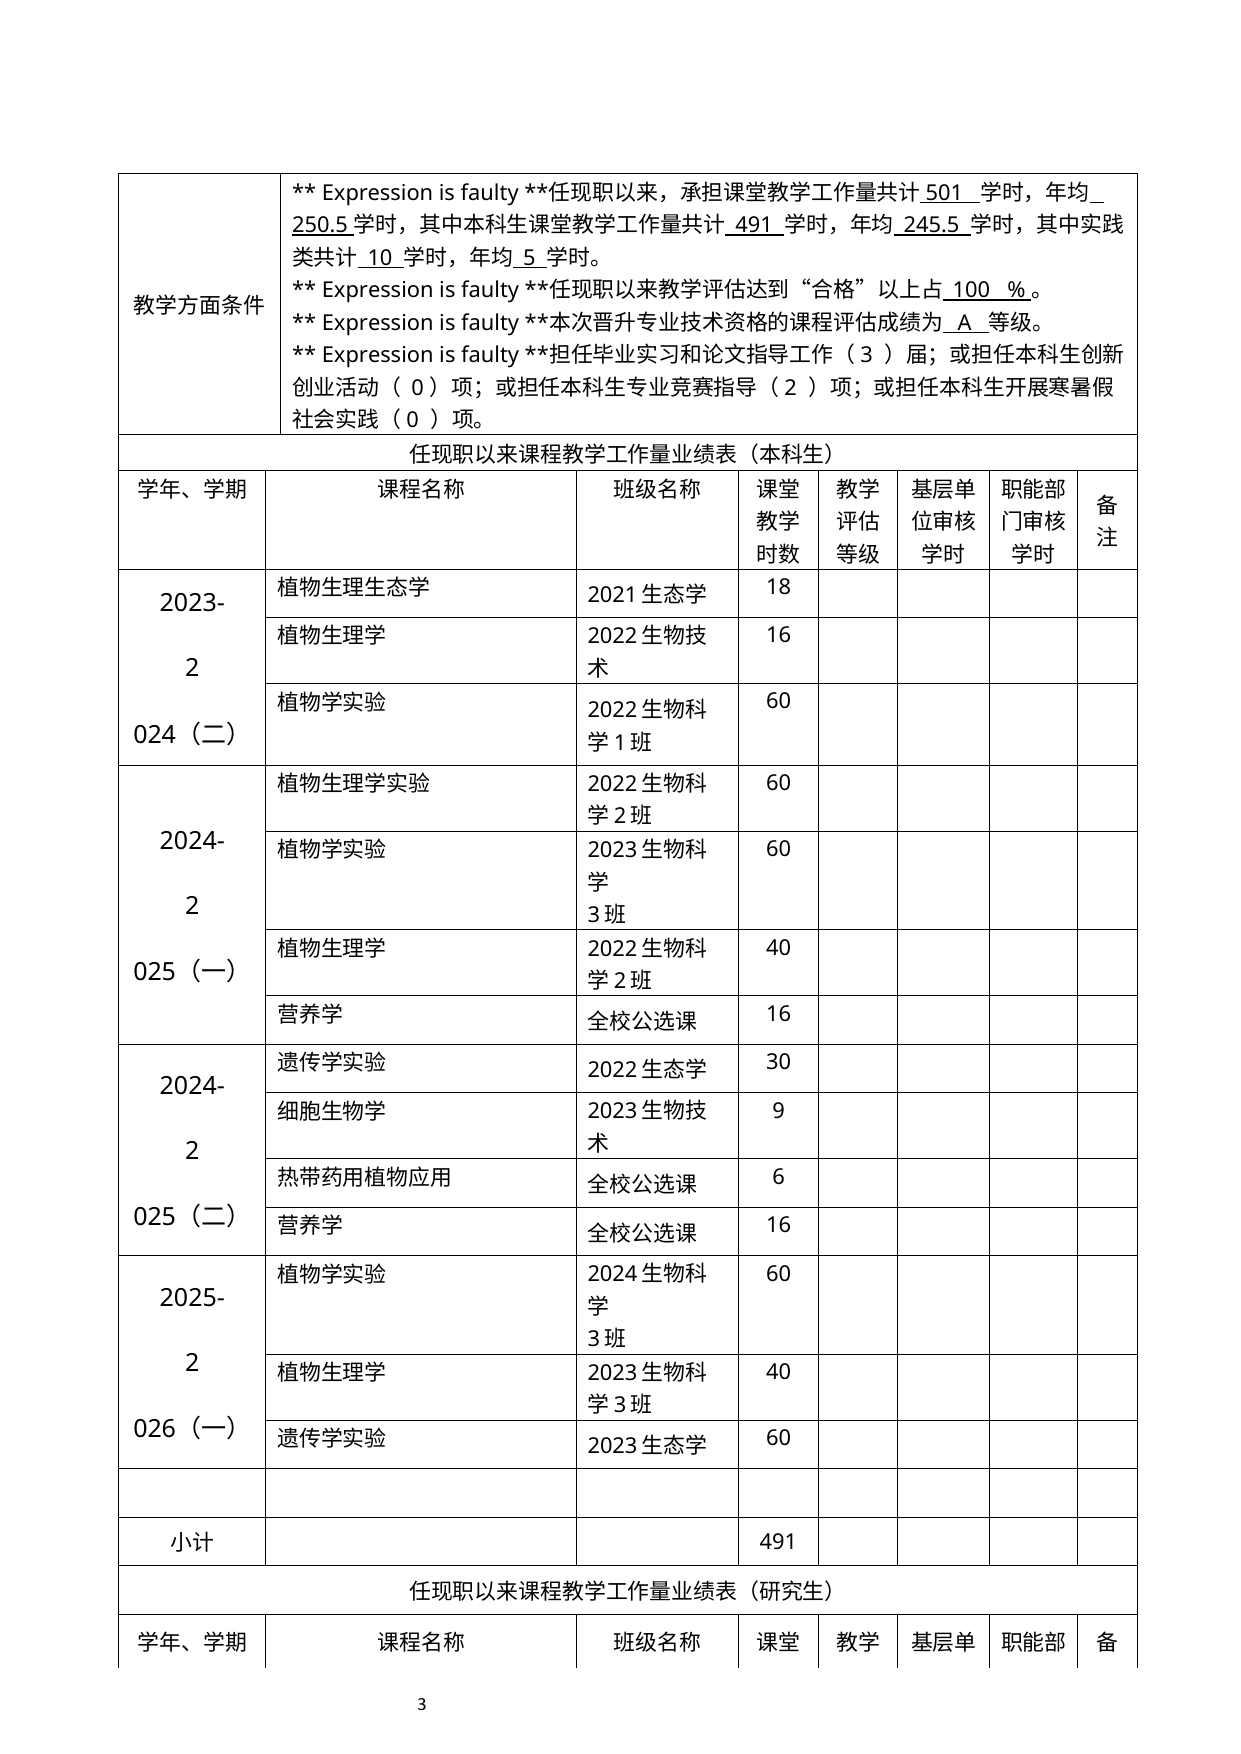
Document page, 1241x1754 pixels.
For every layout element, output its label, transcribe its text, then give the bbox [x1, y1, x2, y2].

table_cell 9 [739, 1093, 818, 1158]
table_cell [1078, 1208, 1137, 1255]
table_cell [990, 1518, 1077, 1565]
table_cell 2022生物科学2班 [577, 930, 738, 995]
table_cell 小计 [119, 1518, 265, 1565]
table_cell [739, 1469, 818, 1517]
table_cell [1078, 1421, 1137, 1468]
table_cell 2023生态学 [577, 1421, 738, 1468]
table_cell [898, 684, 989, 765]
table_cell 营养学 [266, 1208, 576, 1255]
table_cell [1078, 1355, 1137, 1420]
table_cell [990, 1045, 1077, 1092]
table_cell 30 [739, 1045, 818, 1092]
table_cell [819, 1469, 897, 1517]
table_cell 教学评估等级 [819, 1615, 897, 1668]
table_cell 营养学 [266, 996, 576, 1044]
table_cell [990, 996, 1077, 1044]
table_cell [990, 766, 1077, 831]
table_cell [898, 1159, 989, 1207]
table_cell ①任现职以来，承担课堂教学工作量共计 501 学时，年均 250.5 学时，其中本科生课堂教学工作量共计 491 学时，年均 245.5 学时，其中实践类共计 10 学时，年均 5 学时。 ②任现职以来教学评估达到“合格”以上占 100 % 。 ③本次晋升专业技术资格的课程评估成绩为 A 等级。 ④担任毕业实习和论文指导工作（ 3 ）届；或担任本科生创新创业活动（ 0 ）项；或担任本科生专业竞赛指导（ 2 ）项；或担任本科生开展寒暑假社会实践（ 0 ）项。 [281, 174, 1137, 434]
table_cell [898, 1256, 989, 1354]
table_cell [1078, 832, 1137, 929]
table_cell [898, 1208, 989, 1255]
table_cell 植物学实验 [266, 832, 576, 929]
table_cell [990, 1355, 1077, 1420]
table_cell [1078, 930, 1137, 995]
table_cell 2023生物科学 3班 [577, 832, 738, 929]
table_cell 植物生理学实验 [266, 766, 576, 831]
table_cell [1078, 570, 1137, 617]
table_cell [898, 996, 989, 1044]
table_cell 学年、学期 [119, 471, 265, 569]
table_cell 课程名称 [266, 471, 576, 569]
table_cell 基层单位审核学时 [898, 1615, 989, 1668]
table_cell 植物生理学 [266, 930, 576, 995]
table_cell [1078, 1256, 1137, 1354]
table_cell [898, 832, 989, 929]
table_cell [1078, 1045, 1137, 1092]
table_cell 2024-2025（一） [119, 766, 265, 1044]
table_cell [119, 1469, 265, 1517]
table_cell 60 [739, 832, 818, 929]
table_cell 课堂教学时数 [739, 1615, 818, 1668]
table_cell [1078, 1469, 1137, 1517]
table_cell [1078, 684, 1137, 765]
table_cell [819, 1208, 897, 1255]
table_cell [266, 1469, 576, 1517]
table_cell 课程名称 [266, 1615, 576, 1668]
table_cell [819, 684, 897, 765]
table_cell [898, 570, 989, 617]
table_cell 2024-2025（二） [119, 1045, 265, 1255]
table_cell 全校公选课 [577, 996, 738, 1044]
table_cell [1078, 996, 1137, 1044]
table_cell [898, 766, 989, 831]
table_cell [819, 570, 897, 617]
table_cell [819, 1421, 897, 1468]
table_cell [898, 1093, 989, 1158]
table_cell 遗传学实验 [266, 1045, 576, 1092]
table_cell 基层单位审核学时 [898, 471, 989, 569]
table_cell [1078, 1518, 1137, 1565]
table_cell 教学评估等级 [819, 471, 897, 569]
table_cell 40 [739, 1355, 818, 1420]
table_cell 2023生物技术 [577, 1093, 738, 1158]
table_cell [266, 1518, 576, 1565]
table_cell 18 [739, 570, 818, 617]
table_cell 植物生理学 [266, 1355, 576, 1420]
table_cell 植物生理生态学 [266, 570, 576, 617]
table_cell 2022生态学 [577, 1045, 738, 1092]
table_cell 课堂教学时数 [739, 471, 818, 569]
table_cell 班级名称 [577, 471, 738, 569]
table_cell [819, 930, 897, 995]
table_cell 2024生物科学 3班 [577, 1256, 738, 1354]
table_cell [990, 930, 1077, 995]
table_cell [819, 1159, 897, 1207]
table_cell 植物生理学 [266, 618, 576, 683]
table_cell 教学方面条件 [119, 174, 280, 434]
table_cell 热带药用植物应用 [266, 1159, 576, 1207]
table_cell [898, 930, 989, 995]
table_cell 491 [739, 1518, 818, 1565]
table_cell [819, 1045, 897, 1092]
table_cell [819, 618, 897, 683]
table_cell 遗传学实验 [266, 1421, 576, 1468]
table_cell 16 [739, 1208, 818, 1255]
table_cell 植物学实验 [266, 684, 576, 765]
table_cell 任现职以来课程教学工作量业绩表（本科生） [119, 435, 1137, 470]
table_cell [898, 1421, 989, 1468]
table_cell 60 [739, 1421, 818, 1468]
table_cell [898, 618, 989, 683]
table_cell 植物学实验 [266, 1256, 576, 1354]
table_cell 6 [739, 1159, 818, 1207]
table_cell 班级名称 [577, 1615, 738, 1668]
table_cell [819, 1093, 897, 1158]
table_cell [819, 1355, 897, 1420]
table_cell [577, 1469, 738, 1517]
table_cell [819, 996, 897, 1044]
table_cell 2022生物科学1班 [577, 684, 738, 765]
table_cell 16 [739, 618, 818, 683]
table_cell 任现职以来课程教学工作量业绩表（研究生） [119, 1566, 1137, 1613]
table_cell 16 [739, 996, 818, 1044]
table_cell [1078, 1159, 1137, 1207]
table_cell [990, 832, 1077, 929]
table_cell [1078, 766, 1137, 831]
table_cell 职能部门审核学时 [990, 1615, 1077, 1668]
table_cell [898, 1469, 989, 1517]
table_cell [990, 1159, 1077, 1207]
table_cell [819, 766, 897, 831]
table_cell 2021生态学 [577, 570, 738, 617]
table_cell 备注 [1078, 471, 1137, 569]
table_cell 2022生物技术 [577, 618, 738, 683]
table_cell 60 [739, 766, 818, 831]
table_cell 职能部门审核学时 [990, 471, 1077, 569]
table_cell [990, 618, 1077, 683]
table_cell [990, 1469, 1077, 1517]
table_cell [577, 1518, 738, 1565]
table_cell 全校公选课 [577, 1208, 738, 1255]
table_cell 备注 [1078, 1615, 1137, 1668]
table_cell 2023生物科学3班 [577, 1355, 738, 1420]
table_cell 全校公选课 [577, 1159, 738, 1207]
table_cell [1078, 618, 1137, 683]
table_cell [898, 1355, 989, 1420]
table_cell 细胞生物学 [266, 1093, 576, 1158]
table_cell 40 [739, 930, 818, 995]
table_cell [990, 1256, 1077, 1354]
table_cell [1078, 1093, 1137, 1158]
table_cell 2023-2024（二） [119, 570, 265, 765]
table_cell [990, 1421, 1077, 1468]
table_cell [819, 1256, 897, 1354]
table_cell 学年、学期 [119, 1615, 265, 1668]
table_cell 60 [739, 1256, 818, 1354]
table_cell [819, 1518, 897, 1565]
table_cell [990, 570, 1077, 617]
table_cell [898, 1518, 989, 1565]
table_cell [990, 1093, 1077, 1158]
table_cell [990, 684, 1077, 765]
table_cell 60 [739, 684, 818, 765]
table_cell 2022生物科学2班 [577, 766, 738, 831]
table_cell [990, 1208, 1077, 1255]
table_cell 2025-2026（一） [119, 1256, 265, 1468]
table_cell [819, 832, 897, 929]
table_cell [898, 1045, 989, 1092]
